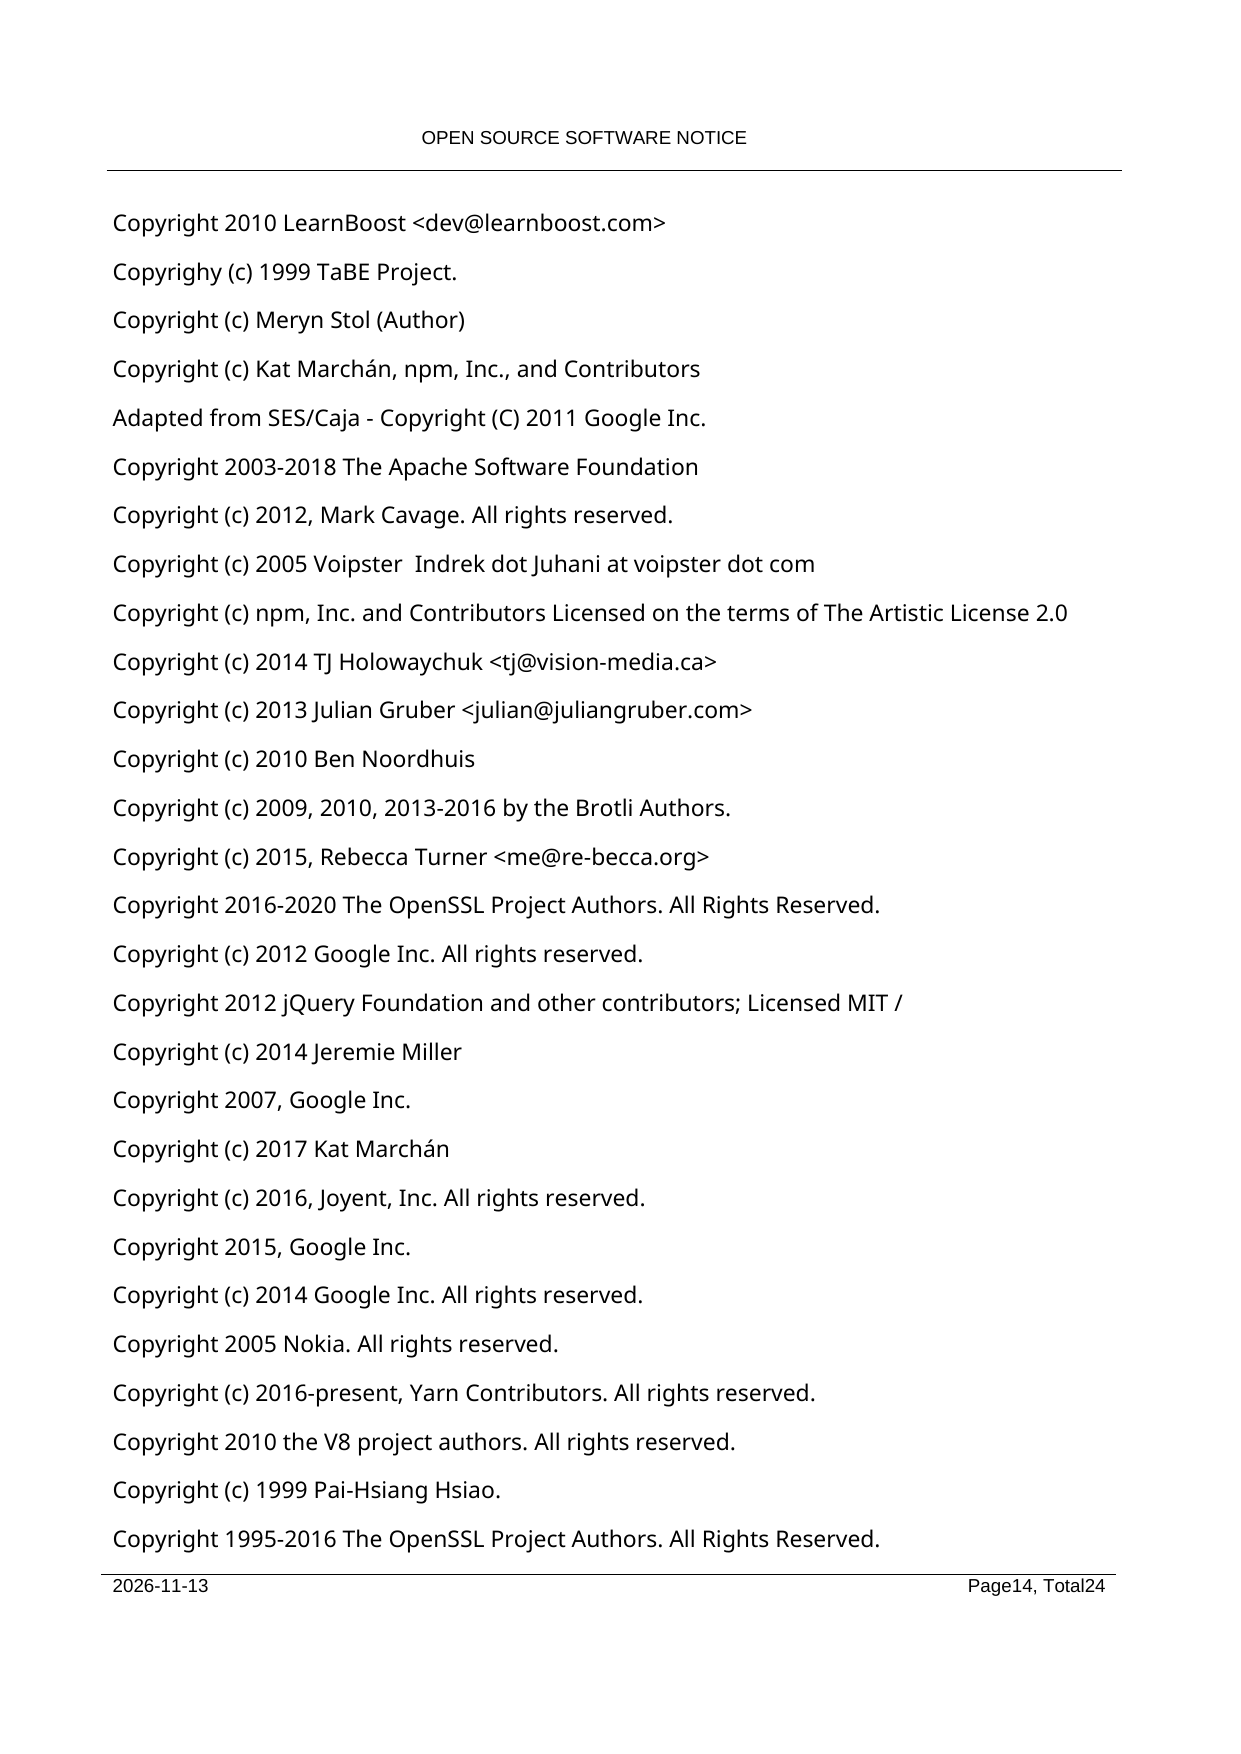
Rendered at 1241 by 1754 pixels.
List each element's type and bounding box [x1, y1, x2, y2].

text [112, 206, 1128, 1555]
